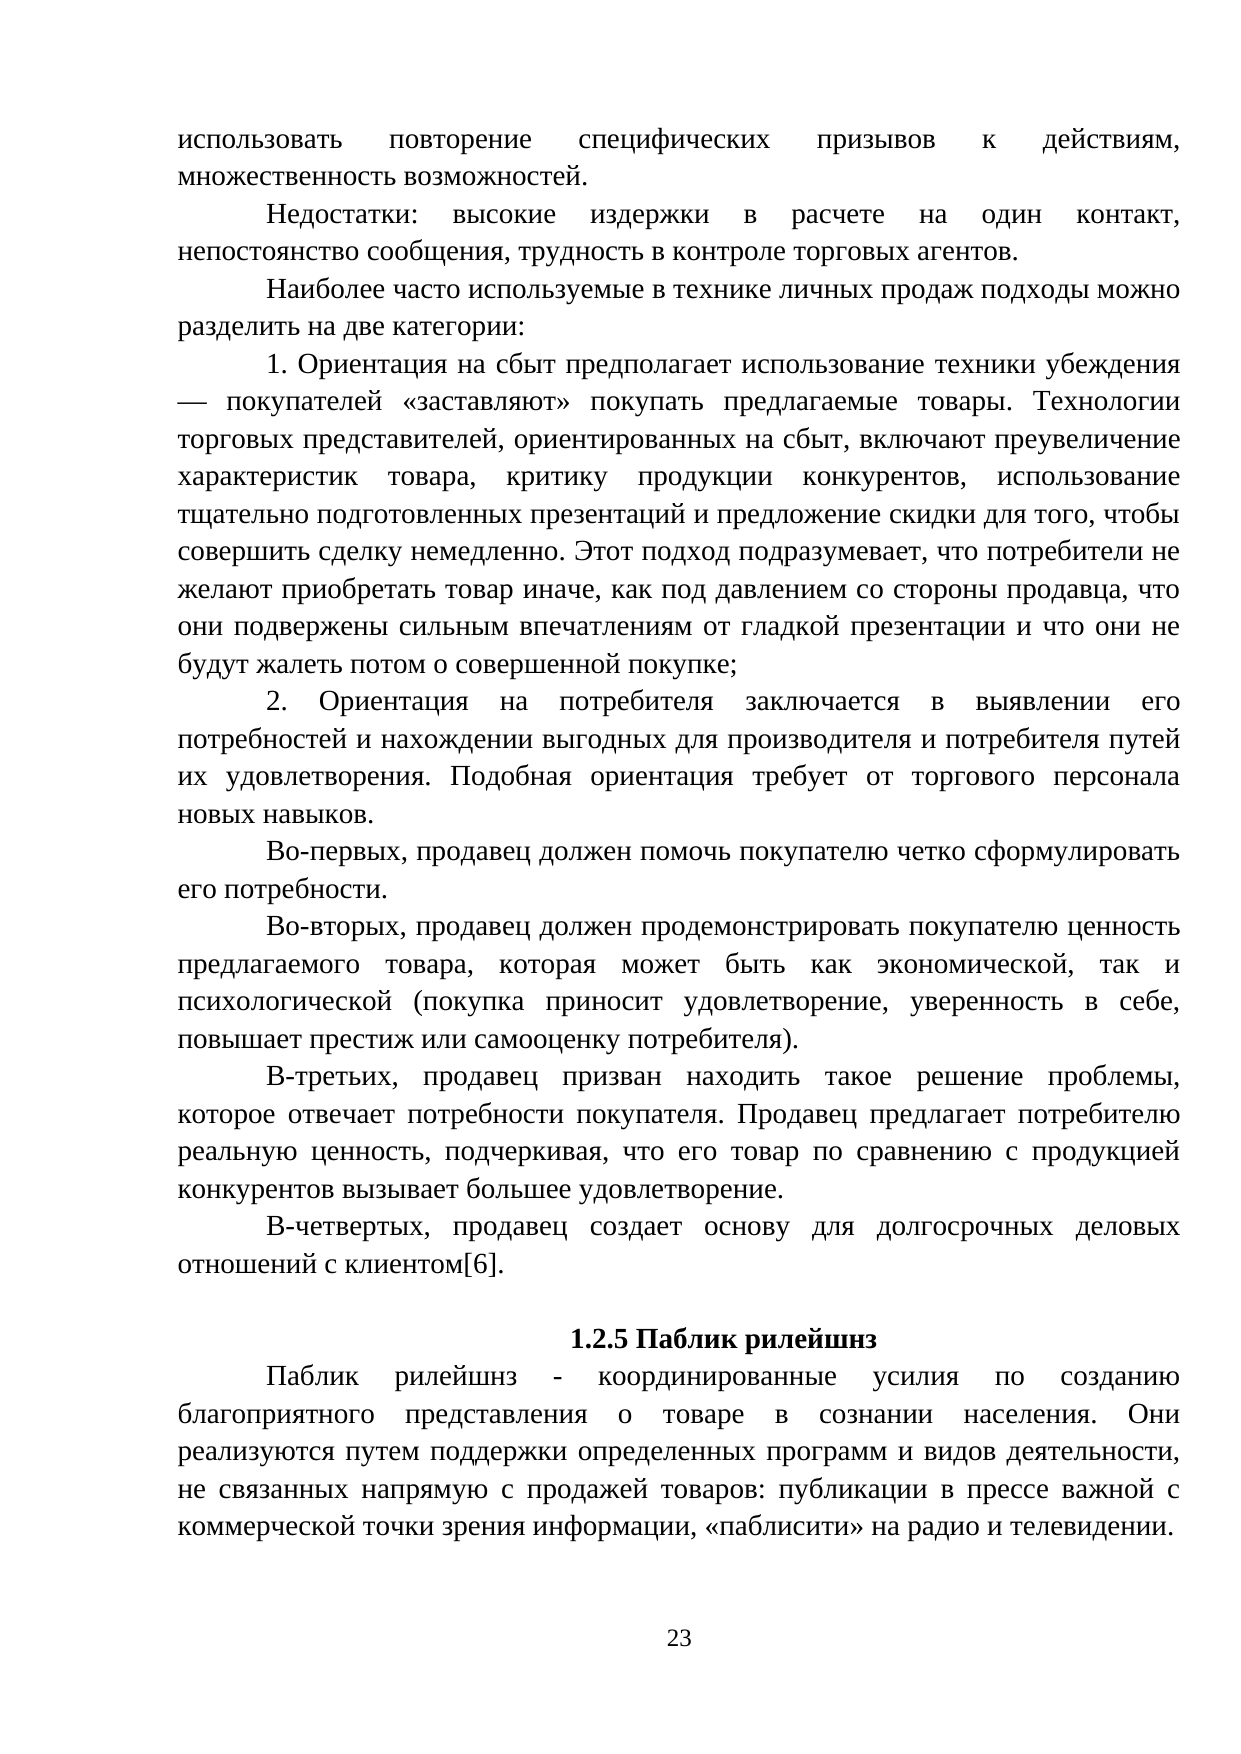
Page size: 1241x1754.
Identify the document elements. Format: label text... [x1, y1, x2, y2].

text Во-первых, продавец должен помочь покупателю четко сформулировать его потребности. [177, 831, 1181, 906]
text В-четвертых, продавец создает основу для долгосрочных деловых отношений с клиентом[6]. [177, 1206, 1181, 1281]
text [177, 118, 1181, 193]
text Наиболее часто используемые в технике личных продаж подходы можно разделить на две категории: [177, 268, 1181, 343]
subtitle 1.2.5 Паблик рилейшнз [177, 1318, 1181, 1356]
text 2. Ориентация на потребителя заключается в выявлении его потребностей и нахождении выгодных для производителя и потребителя путей их удовлетворения. Подобная ориентация требует от торгового персонала новых навыков. [177, 681, 1181, 831]
text Во-вторых, продавец должен продемонстрировать покупателю ценность предлагаемого товара, которая может быть как экономической, так и психологической (покупка приносит удовлетворение, уверенность в себе, повышает престиж или самооценку потребителя). [177, 906, 1181, 1056]
text Недостатки: высокие издержки в расчете на один контакт, непостоянство сообщения, трудность в контроле торговых агентов. [177, 193, 1181, 268]
text В-третьих, продавец призван находить такое решение проблемы, которое отвечает потребности покупателя. Продавец предлагает потребителю реальную ценность, подчеркивая, что его товар по сравнению с продукцией конкурентов вызывает большее удовлетворение. [177, 1056, 1181, 1206]
text 1. Ориентация на сбыт предполагает использование техники убеждения — покупателей «заставляют» покупать предлагаемые товары. Технологии торговых представителей, ориентированных на сбыт, включают преувеличение характеристик товара, критику продукции конкурентов, использование тщательно подготовленных презентаций и предложение скидки для того, чтобы совершить сделку немедленно. Этот подход подразумевает, что потребители не желают приобретать товар иначе, как под давлением со стороны продавца, что они подвержены сильным впечатлениям от гладкой презентации и что они не будут жалеть потом о совершенной покупке; [177, 343, 1181, 681]
text Паблик рилейшнз - координированные усилия по созданию благоприятного представления о товаре в сознании населения. Они реализуются путем поддержки определенных программ и видов деятельности, не связанных напрямую с продажей товаров: публикации в прессе важной с коммерческой точки зрения информации, «паблисити» на радио и телевидении. [177, 1356, 1181, 1543]
